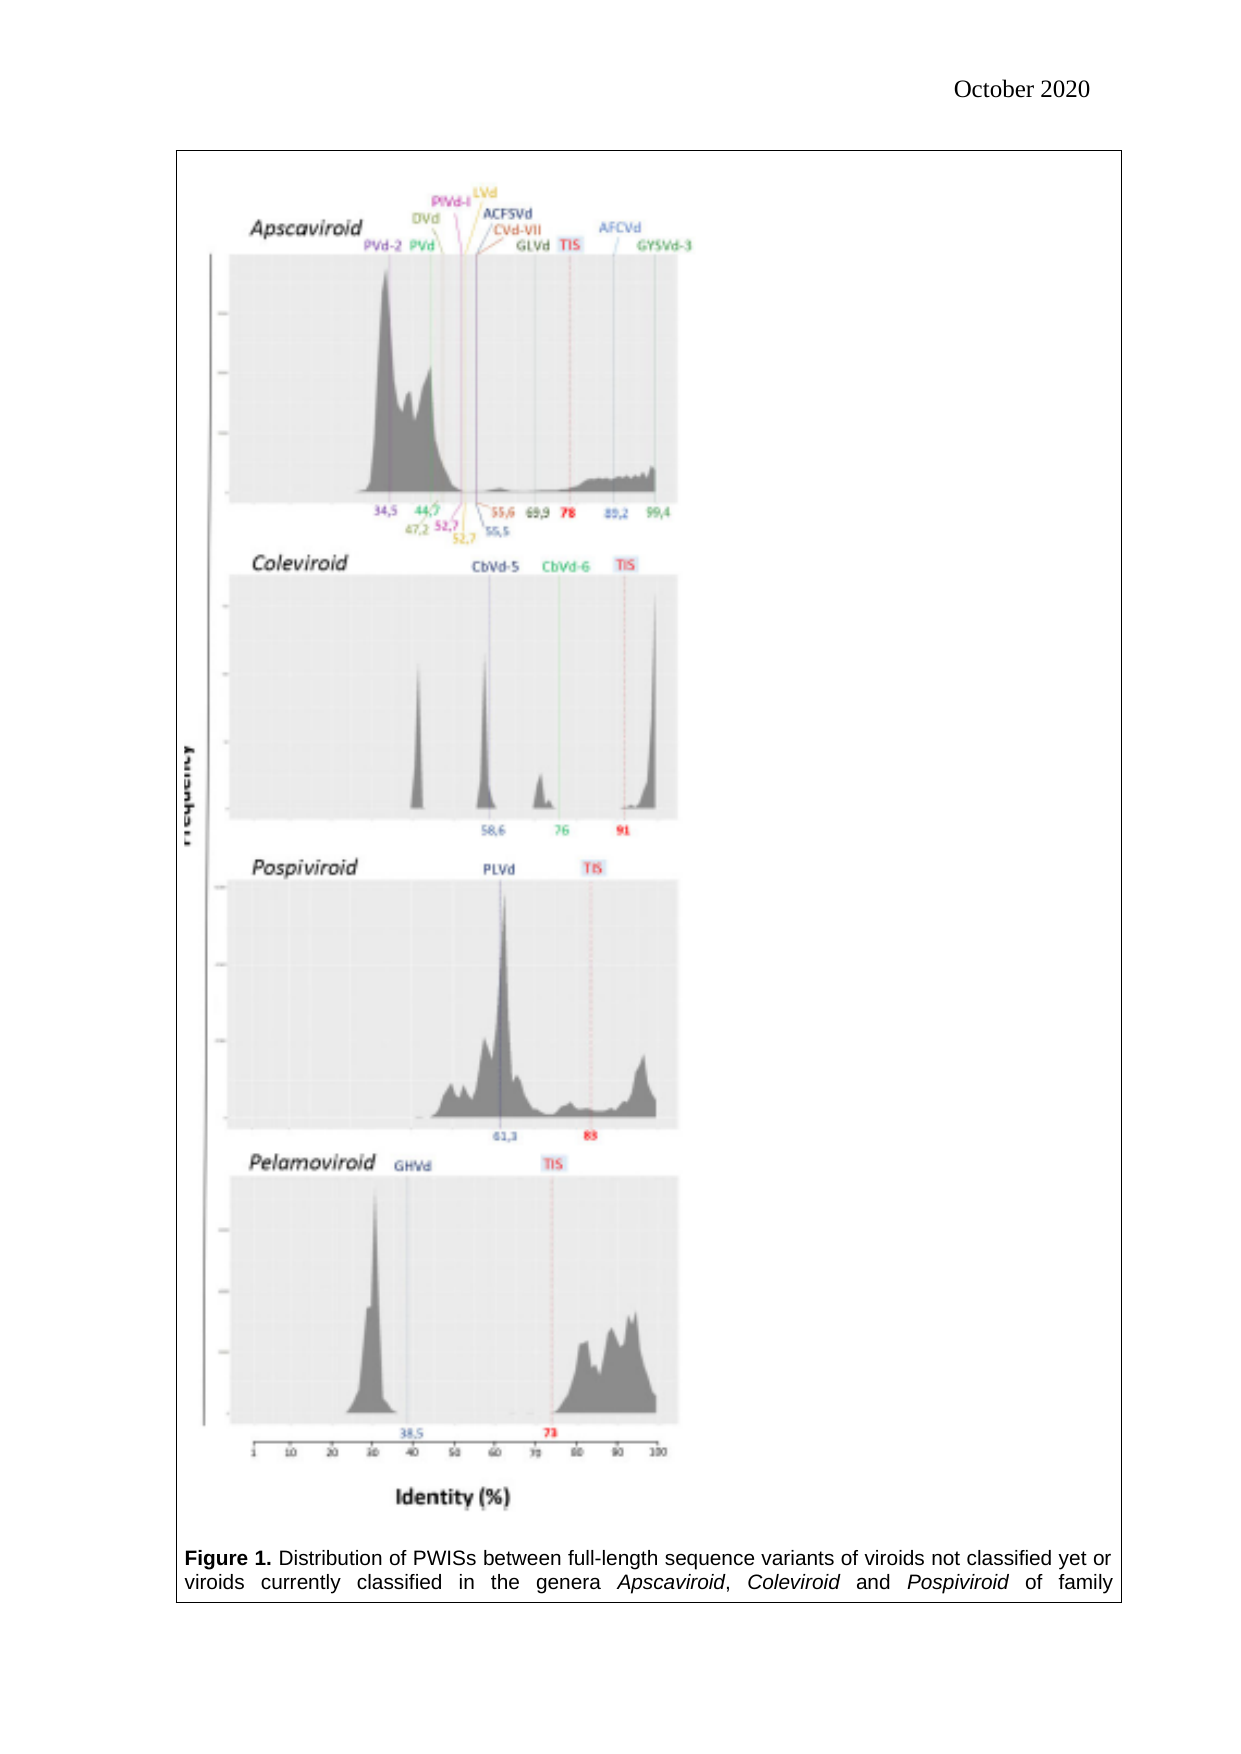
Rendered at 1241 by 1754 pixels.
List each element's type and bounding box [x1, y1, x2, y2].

table_cell [177, 151, 1121, 1602]
picture [184, 159, 722, 1520]
